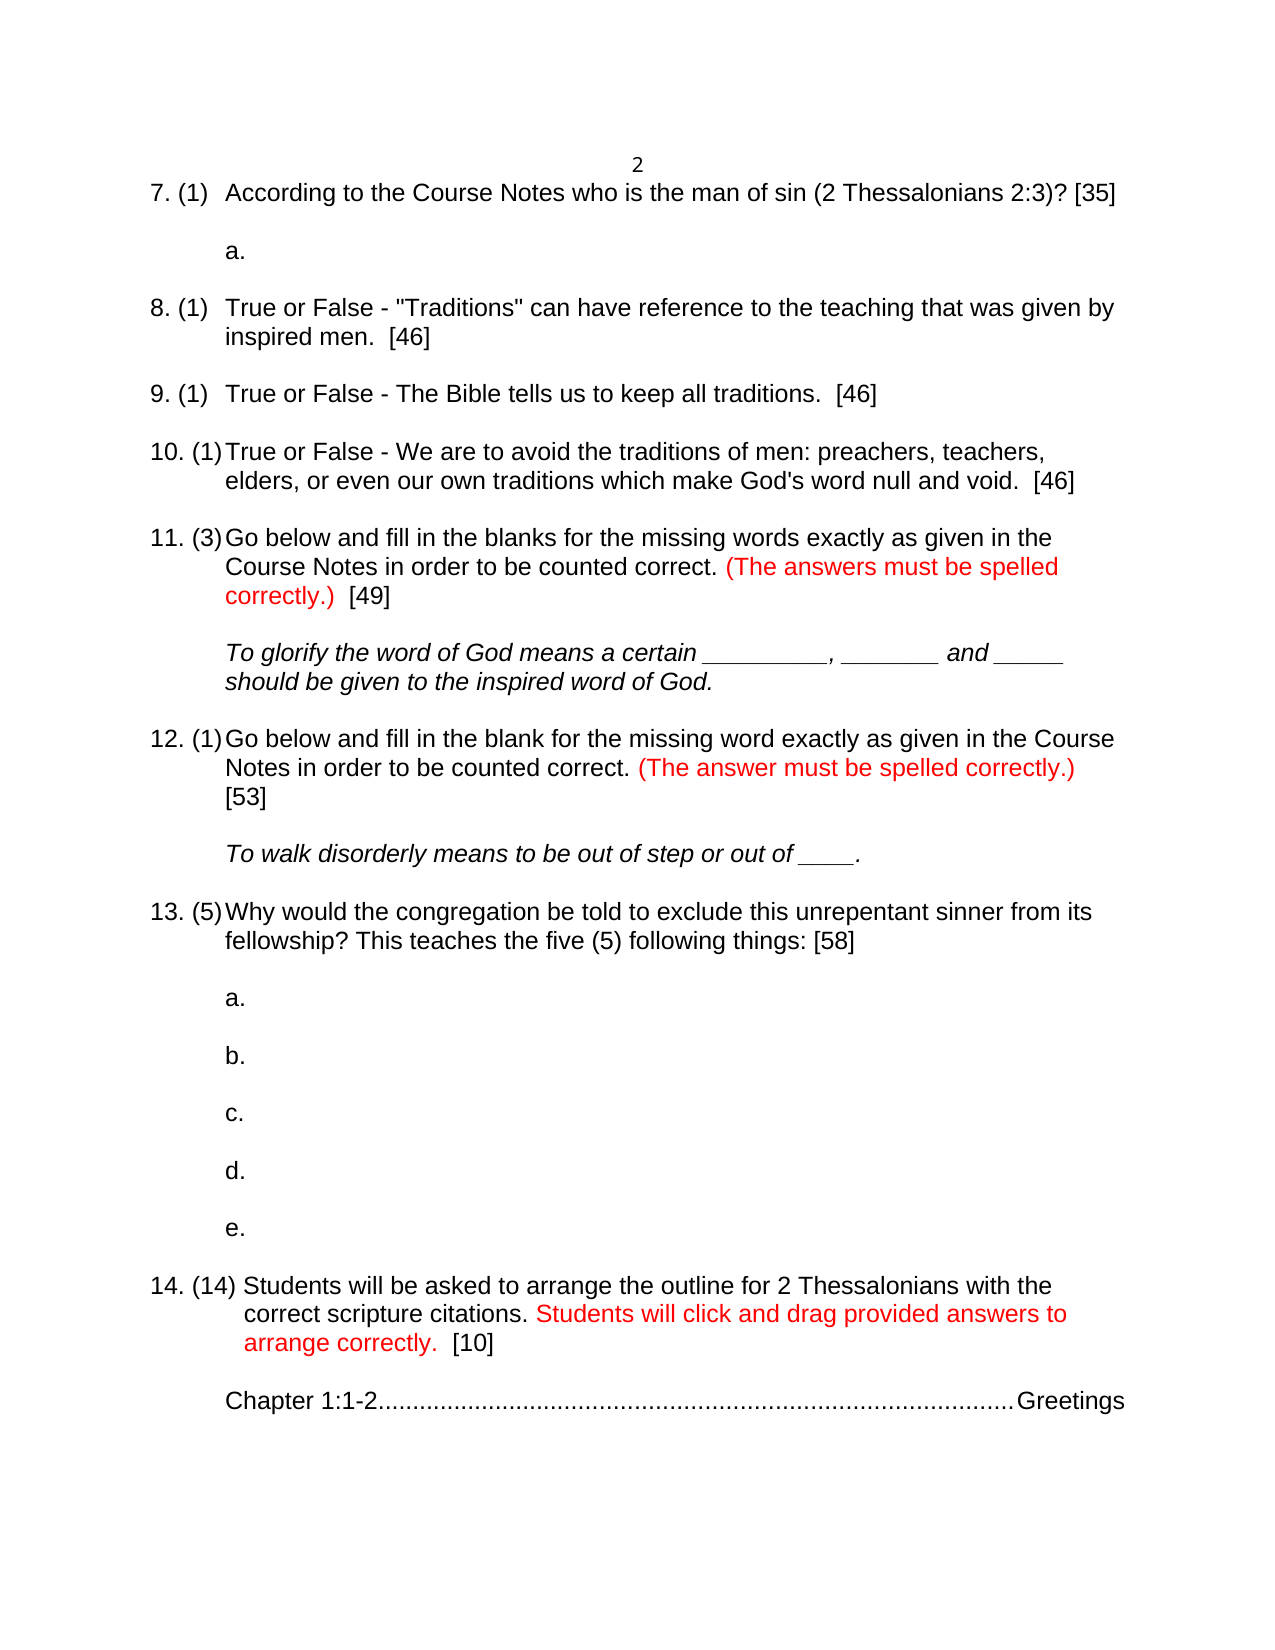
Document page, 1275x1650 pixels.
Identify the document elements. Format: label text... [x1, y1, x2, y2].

text c. [225, 1098, 1125, 1127]
text 13. (5) Why would the congregation be told to exclude this unrepentant sinner from its fellowship? This teaches the five (5) following things: [58] [150, 897, 1125, 954]
text Chapter 1:1-2 Greetings [150, 1386, 1125, 1414]
text 10. (1) True or False - We are to avoid the traditions of men: preachers, teachers, elders, or even our own traditions which make God's word null and void. [46] [150, 437, 1125, 494]
text To glorify the word of God means a certain _________, _______ and _____ should be given to the inspired word of God. [225, 638, 1125, 696]
text b. [225, 1041, 1125, 1069]
text To walk disorderly means to be out of step or out of ____. [225, 839, 1125, 868]
text d. [225, 1156, 1125, 1184]
text a. [225, 236, 1125, 264]
text a. [225, 983, 1125, 1012]
text 14. (14) Students will be asked to arrange the outline for 2 Thessalonians with the correct scripture citations. Students will click and drag provided answers to arrange correctly. [10] [150, 1271, 1125, 1357]
text 8. (1) True or False - "Traditions" can have reference to the teaching that was given by inspired men. [46] [150, 293, 1125, 351]
text e. [225, 1213, 1125, 1242]
text 12. (1) Go below and fill in the blank for the missing word exactly as given in the Course Notes in order to be counted correct. (The answer must be spelled correctly.) [53] [150, 724, 1125, 811]
text 11. (3) Go below and fill in the blanks for the missing words exactly as given in the Course Notes in order to be counted correct. (The answers must be spelled correctly.) [49] [150, 523, 1125, 609]
text 7. (1) According to the Course Notes who is the man of sin (2 Thessalonians 2:3)? [35] [150, 150, 1125, 207]
text 9. (1) True or False - The Bible tells us to keep all traditions. [46] [150, 379, 1125, 408]
